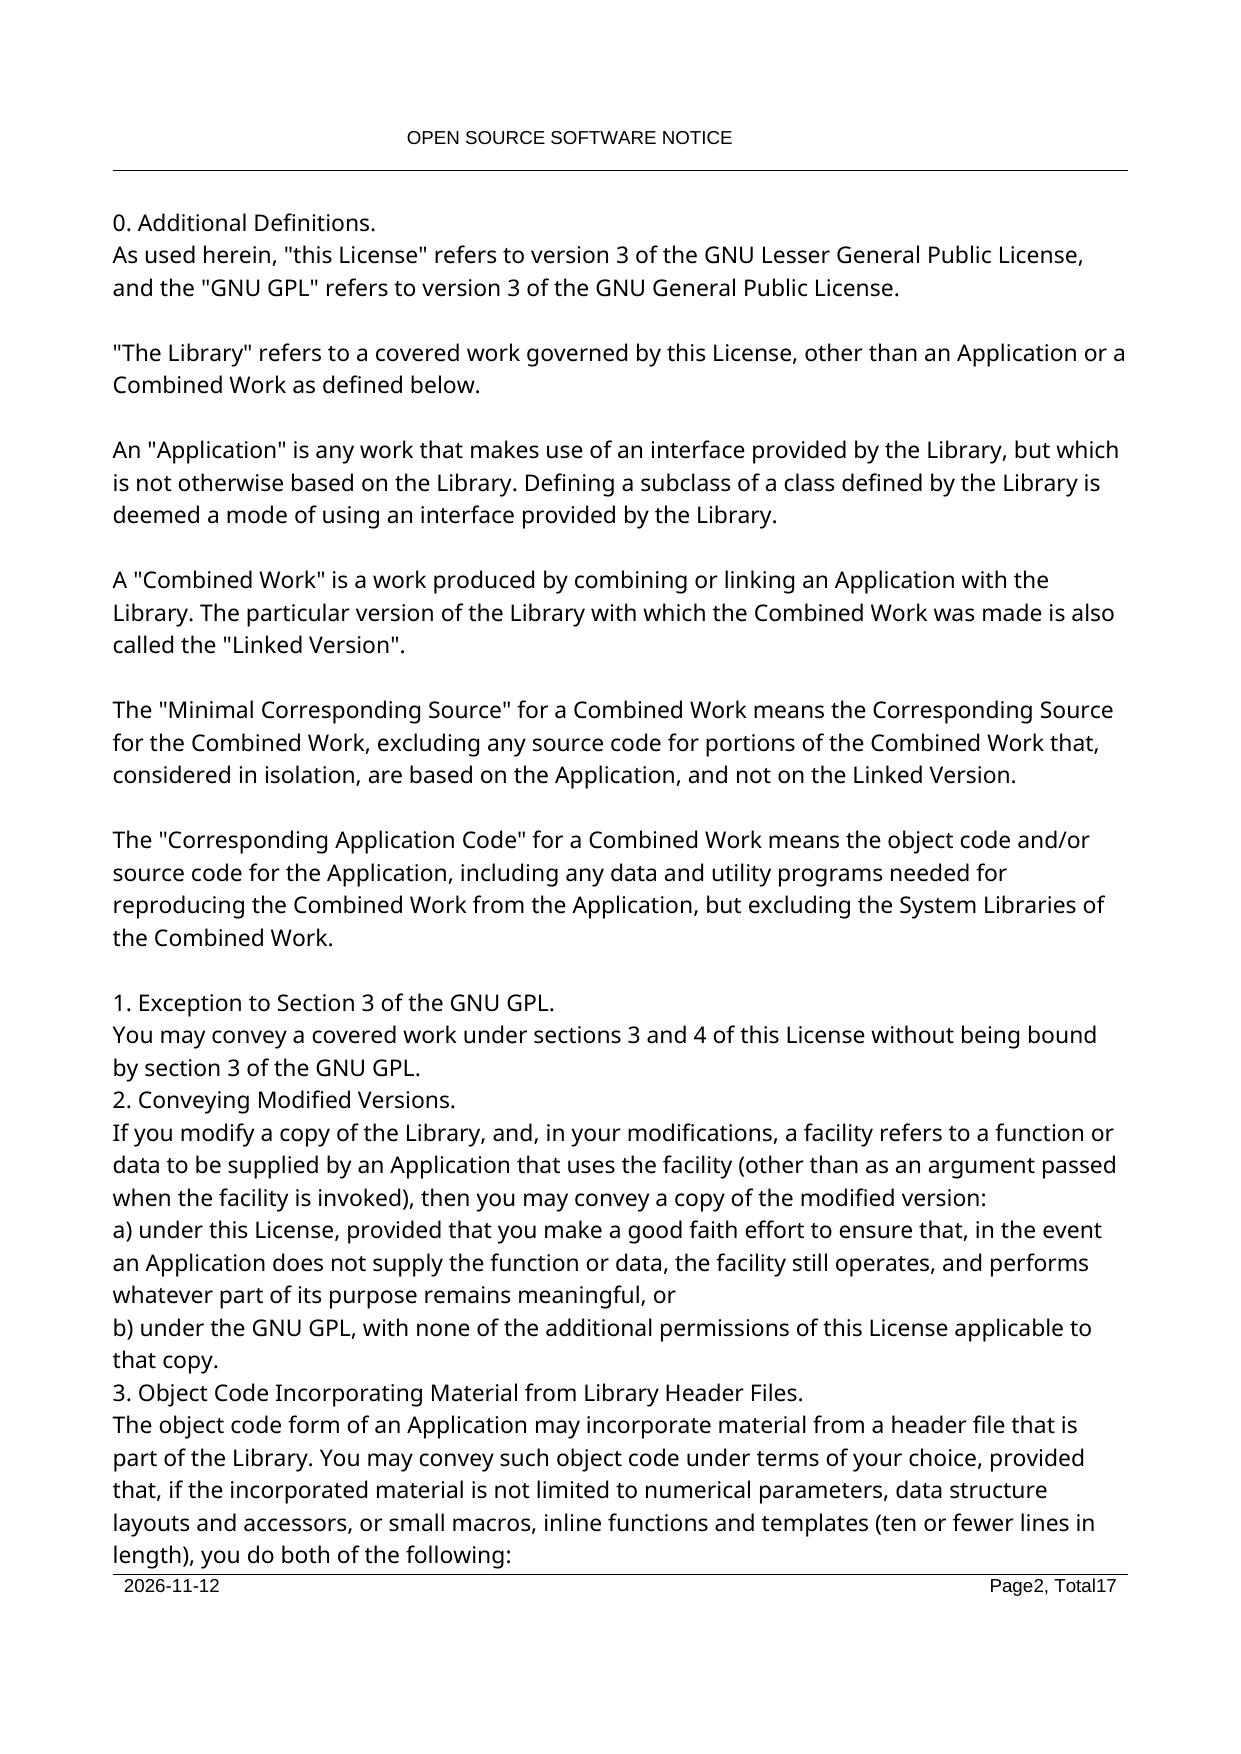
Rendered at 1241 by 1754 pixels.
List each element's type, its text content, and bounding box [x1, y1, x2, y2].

text "The Library" refers to a covered work governed by this License, other than an Application or a Combined Work as defined below. [112, 336, 1128, 401]
text You may convey a covered work under sections 3 and 4 of this License without being bound by section 3 of the GNU GPL. [112, 1019, 1128, 1084]
text b) under the GNU GPL, with none of the additional permissions of this License applicable to that copy. [112, 1311, 1128, 1376]
text 3. Object Code Incorporating Material from Library Header Files. [112, 1376, 1128, 1409]
text 2. Conveying Modified Versions. [112, 1084, 1128, 1116]
text 0. Additional Definitions. [112, 206, 1128, 239]
text An "Application" is any work that makes use of an interface provided by the Library, but which is not otherwise based on the Library. Defining a subclass of a class defined by the Library is deemed a mode of using an interface provided by the Library. [112, 434, 1128, 531]
text As used herein, "this License" refers to version 3 of the GNU Lesser General Public License, and the "GNU GPL" refers to version 3 of the GNU General Public License. [112, 239, 1128, 304]
text The "Minimal Corresponding Source" for a Combined Work means the Corresponding Source for the Combined Work, excluding any source code for portions of the Combined Work that, considered in isolation, are based on the Application, and not on the Linked Version. [112, 694, 1128, 791]
text The object code form of an Application may incorporate material from a header file that is part of the Library. You may convey such object code under terms of your choice, provided that, if the incorporated material is not limited to numerical parameters, data structure layouts and accessors, or small macros, inline functions and templates (ten or fewer lines in length), you do both of the following: [112, 1409, 1128, 1571]
text If you modify a copy of the Library, and, in your modifications, a facility refers to a function or data to be supplied by an Application that uses the facility (other than as an argument passed when the facility is invoked), then you may convey a copy of the modified version: [112, 1116, 1128, 1214]
text A "Combined Work" is a work produced by combining or linking an Application with the Library. The particular version of the Library with which the Combined Work was made is also called the "Linked Version". [112, 564, 1128, 661]
text 1. Exception to Section 3 of the GNU GPL. [112, 986, 1128, 1019]
text The "Corresponding Application Code" for a Combined Work means the object code and/or source code for the Application, including any data and utility programs needed for reproducing the Combined Work from the Application, but excluding the System Libraries of the Combined Work. [112, 824, 1128, 954]
text a) under this License, provided that you make a good faith effort to ensure that, in the event an Application does not supply the function or data, the facility still operates, and performs whatever part of its purpose remains meaningful, or [112, 1214, 1128, 1311]
